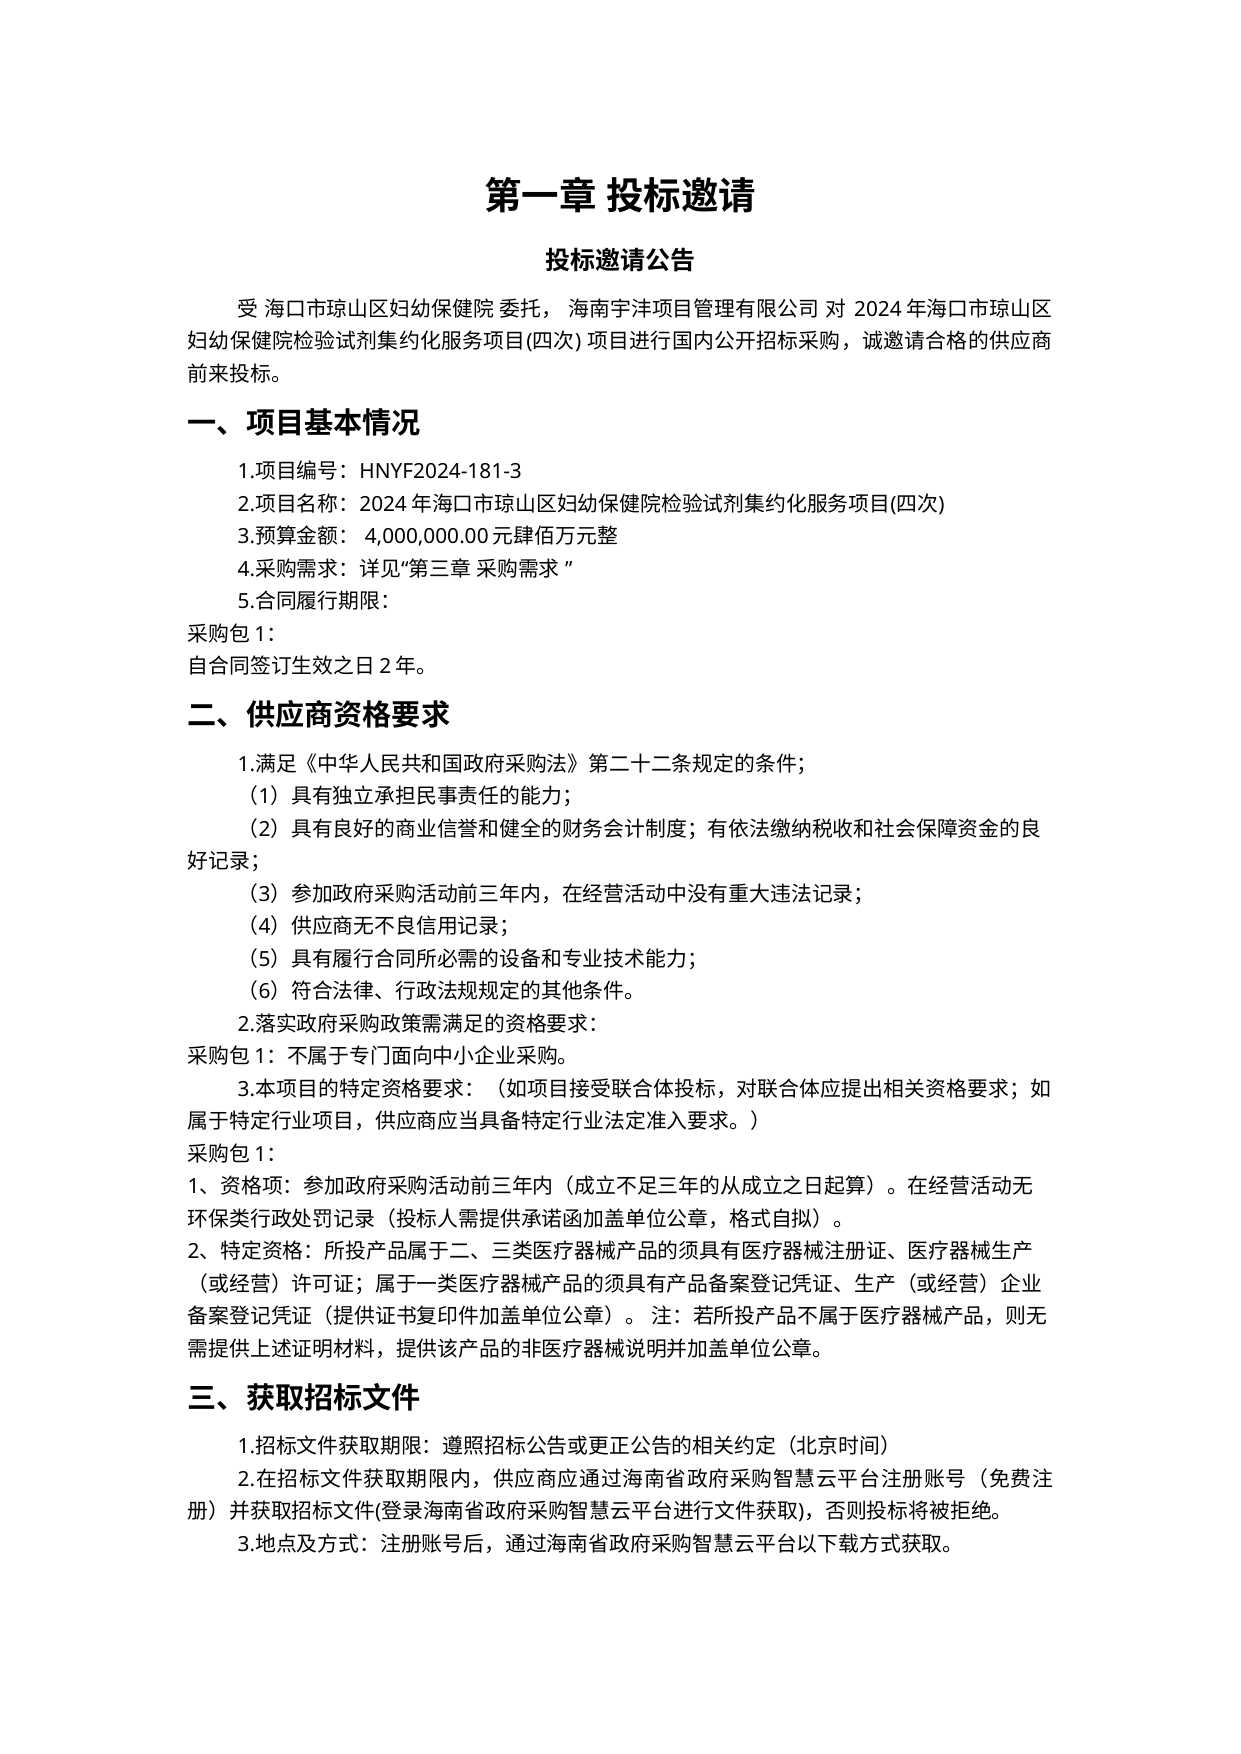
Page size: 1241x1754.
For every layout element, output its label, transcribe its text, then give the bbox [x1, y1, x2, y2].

text 一、项目基本情况 [187, 389, 1053, 454]
text 2.落实政府采购政策需满足的资格要求： [187, 1007, 1053, 1039]
text 5.合同履行期限： [187, 584, 1053, 617]
text 3.本项目的特定资格要求：（如项目接受联合体投标，对联合体应提出相关资格要求；如属于特定行业项目，供应商应当具备特定行业法定准入要求。） [187, 1072, 1053, 1137]
text 三、获取招标文件 [187, 1364, 1053, 1429]
text 1.满足《中华人民共和国政府采购法》第二十二条规定的条件； [187, 747, 1053, 779]
text 1.招标文件获取期限：遵照招标公告或更正公告的相关约定（北京时间） [187, 1429, 1053, 1462]
text 采购包1： [187, 1137, 1053, 1169]
text 采购包1： [187, 617, 1053, 649]
text 受 海口市琼山区妇幼保健院 委托， 海南宇沣项目管理有限公司 对 2024年海口市琼山区妇幼保健院检验试剂集约化服务项目(四次) 项目进行国内公开招标采购，诚邀请合格的供应商前来投标。 [187, 292, 1053, 389]
text （5）具有履行合同所必需的设备和专业技术能力； [187, 942, 1053, 974]
text （3）参加政府采购活动前三年内，在经营活动中没有重大违法记录； [187, 877, 1053, 909]
text 二、供应商资格要求 [187, 682, 1053, 747]
text 3.预算金额： 4,000,000.00元肆佰万元整 [187, 519, 1053, 552]
text 采购包1：不属于专门面向中小企业采购。 [187, 1039, 1053, 1072]
text 投标邀请公告 [187, 227, 1053, 292]
text 1、资格项：参加政府采购活动前三年内（成立不足三年的从成立之日起算）。在经营活动无环保类行政处罚记录（投标人需提供承诺函加盖单位公章，格式自拟）。 [187, 1169, 1053, 1234]
text （1）具有独立承担民事责任的能力； [187, 779, 1053, 812]
text 2.在招标文件获取期限内，供应商应通过海南省政府采购智慧云平台注册账号（免费注册）并获取招标文件(登录海南省政府采购智慧云平台进行文件获取)，否则投标将被拒绝。 [187, 1462, 1053, 1527]
text 4.采购需求：详见“第三章 采购需求 ” [187, 552, 1053, 584]
text 自合同签订生效之日2年。 [187, 649, 1053, 682]
text 2.项目名称：2024年海口市琼山区妇幼保健院检验试剂集约化服务项目(四次) [187, 487, 1053, 519]
text 1.项目编号：HNYF2024-181-3 [187, 454, 1053, 487]
text （4）供应商无不良信用记录； [187, 909, 1053, 942]
text 3.地点及方式：注册账号后，通过海南省政府采购智慧云平台以下载方式获取。 [187, 1527, 1053, 1559]
text （2）具有良好的商业信誉和健全的财务会计制度；有依法缴纳税收和社会保障资金的良好记录； [187, 812, 1053, 877]
text 2、特定资格：所投产品属于二、三类医疗器械产品的须具有医疗器械注册证、医疗器械生产（或经营）许可证；属于一类医疗器械产品的须具有产品备案登记凭证、生产（或经营）企业备案登记凭证（提供证书复印件加盖单位公章）。 注：若所投产品不属于医疗器械产品，则无需提供上述证明材料，提供该产品的非医疗器械说明并加盖单位公章。 [187, 1234, 1053, 1364]
text （6）符合法律、行政法规规定的其他条件。 [187, 974, 1053, 1007]
text 第一章 投标邀请 [187, 162, 1053, 227]
